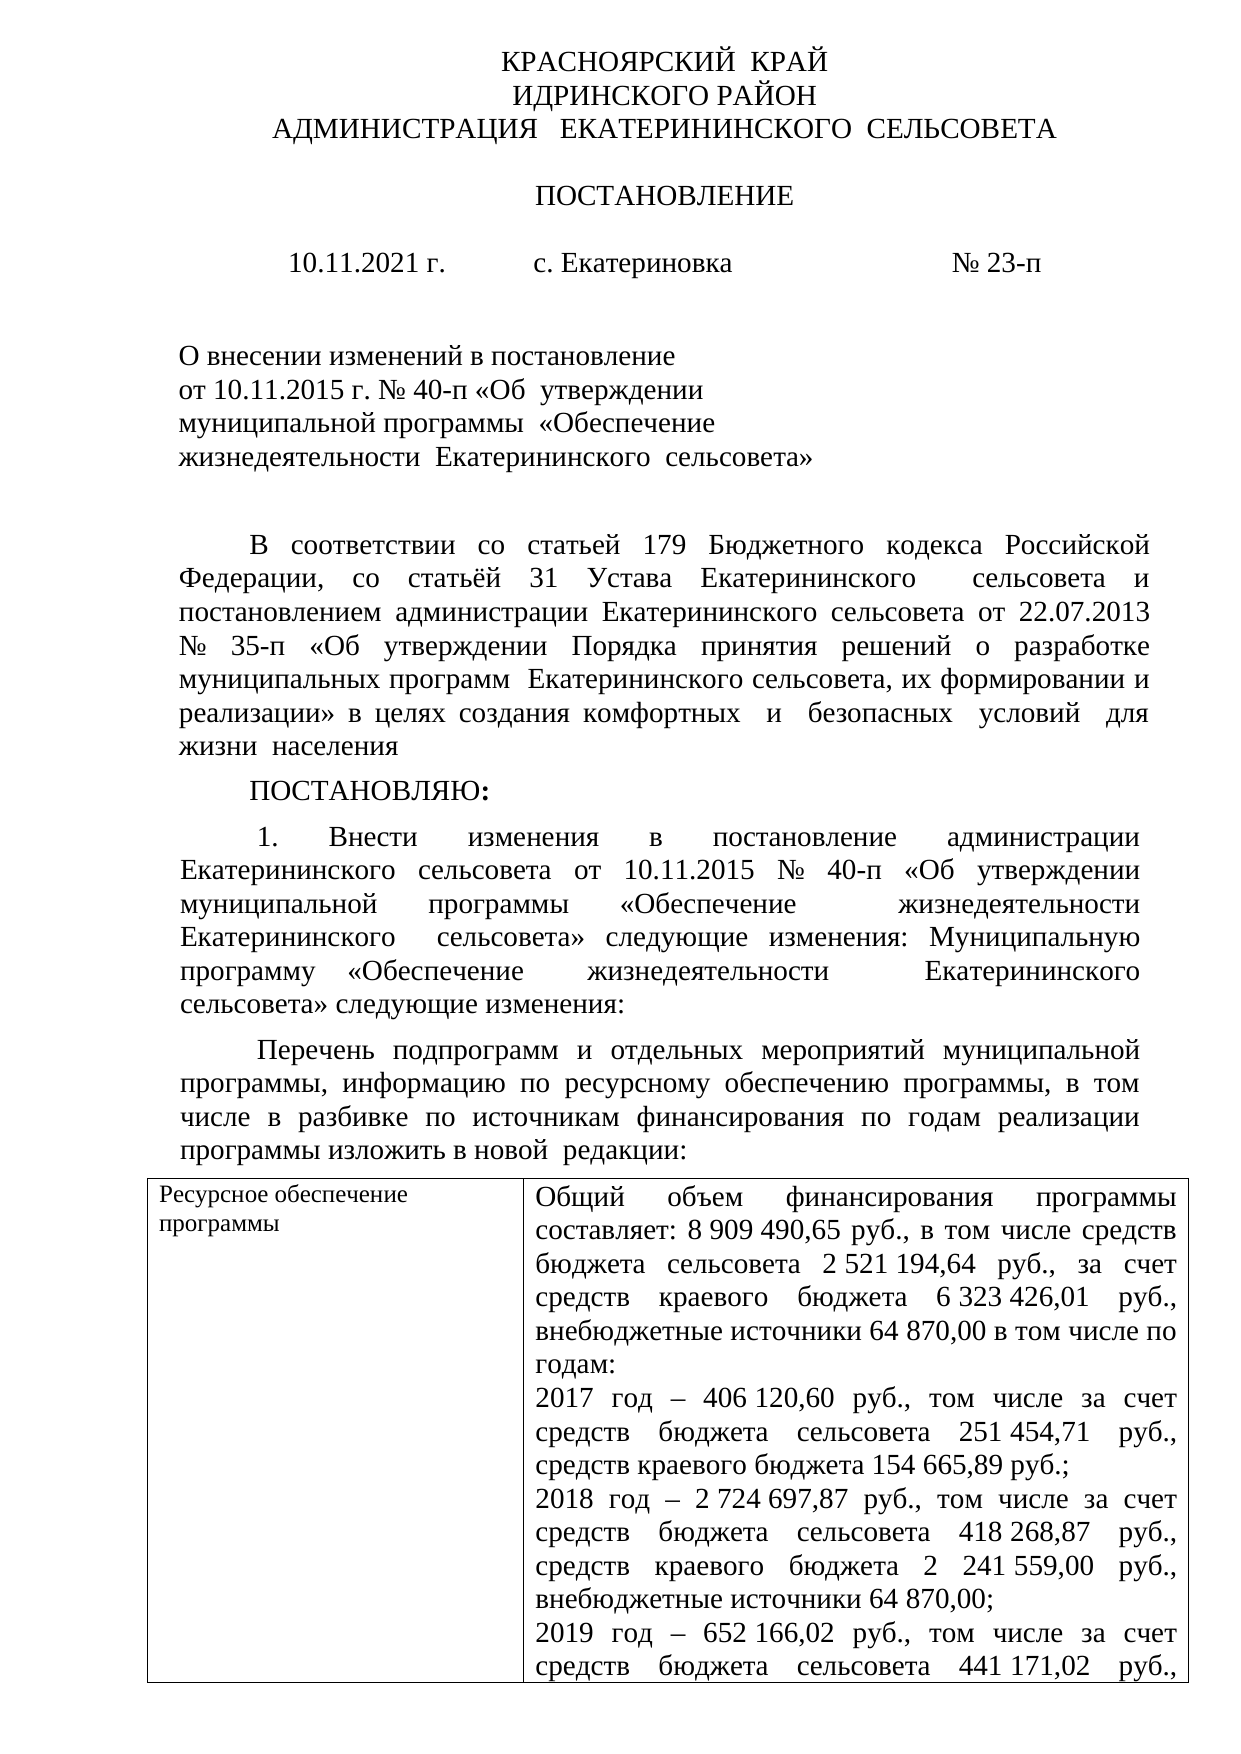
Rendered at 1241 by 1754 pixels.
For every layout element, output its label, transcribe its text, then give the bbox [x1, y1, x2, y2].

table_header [148, 1179, 523, 1682]
text О внесении изменений в постановление [178, 339, 1151, 372]
text жизнедеятельности Екатерининского сельсовета» [178, 439, 1151, 473]
text ПОСТАНОВЛЯЮ: [179, 773, 1151, 807]
text КРАСНОЯРСКИЙ КРАЙ [177, 44, 1152, 78]
text ПОСТАНОВЛЕНИЕ [177, 178, 1152, 212]
text ИДРИНСКОГО РАЙОН [177, 78, 1152, 111]
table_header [524, 1179, 1188, 1682]
text АДМИНИСТРАЦИЯ ЕКАТЕРИНИНСКОГО СЕЛЬСОВЕТА [177, 111, 1152, 145]
text 1. Внести изменения в постановление администрации Екатерининского сельсовета от 10.11.2015 № 40-п «Об утверждении муниципальной программы «Обеспечение жизнедеятельности Екатерининского сельсовета» следующие изменения: Муниципальную программу «Обеспечение жизнедеятельности Екатерининского сельсовета» следующие изменения: [180, 819, 1141, 1020]
text Перечень подпрограмм и отдельных мероприятий муниципальной программы, информацию по ресурсному обеспечению программы, в том числе в разбивке по источникам финансирования по годам реализации программы изложить в новой редакции: [180, 1032, 1141, 1166]
text 10.11.2021 г. с. Екатериновка № 23-п [177, 246, 1152, 279]
text муниципальной программы «Обеспечение [178, 406, 1151, 439]
text от 10.11.2015 г. № 40-п «Об утверждении [178, 372, 1151, 406]
text В соответствии со статьей 179 Бюджетного кодекса Российской Федерации, со статьёй 31 Устава Екатерининского сельсовета и постановлением администрации Екатерининского сельсовета от 22.07.2013 № 35-п «Об утверждении Порядка принятия решений о разработке муниципальных программ Екатерининского сельсовета, их формировании и реализации» в целях создания комфортных и безопасных условий для жизни населения [179, 527, 1151, 762]
